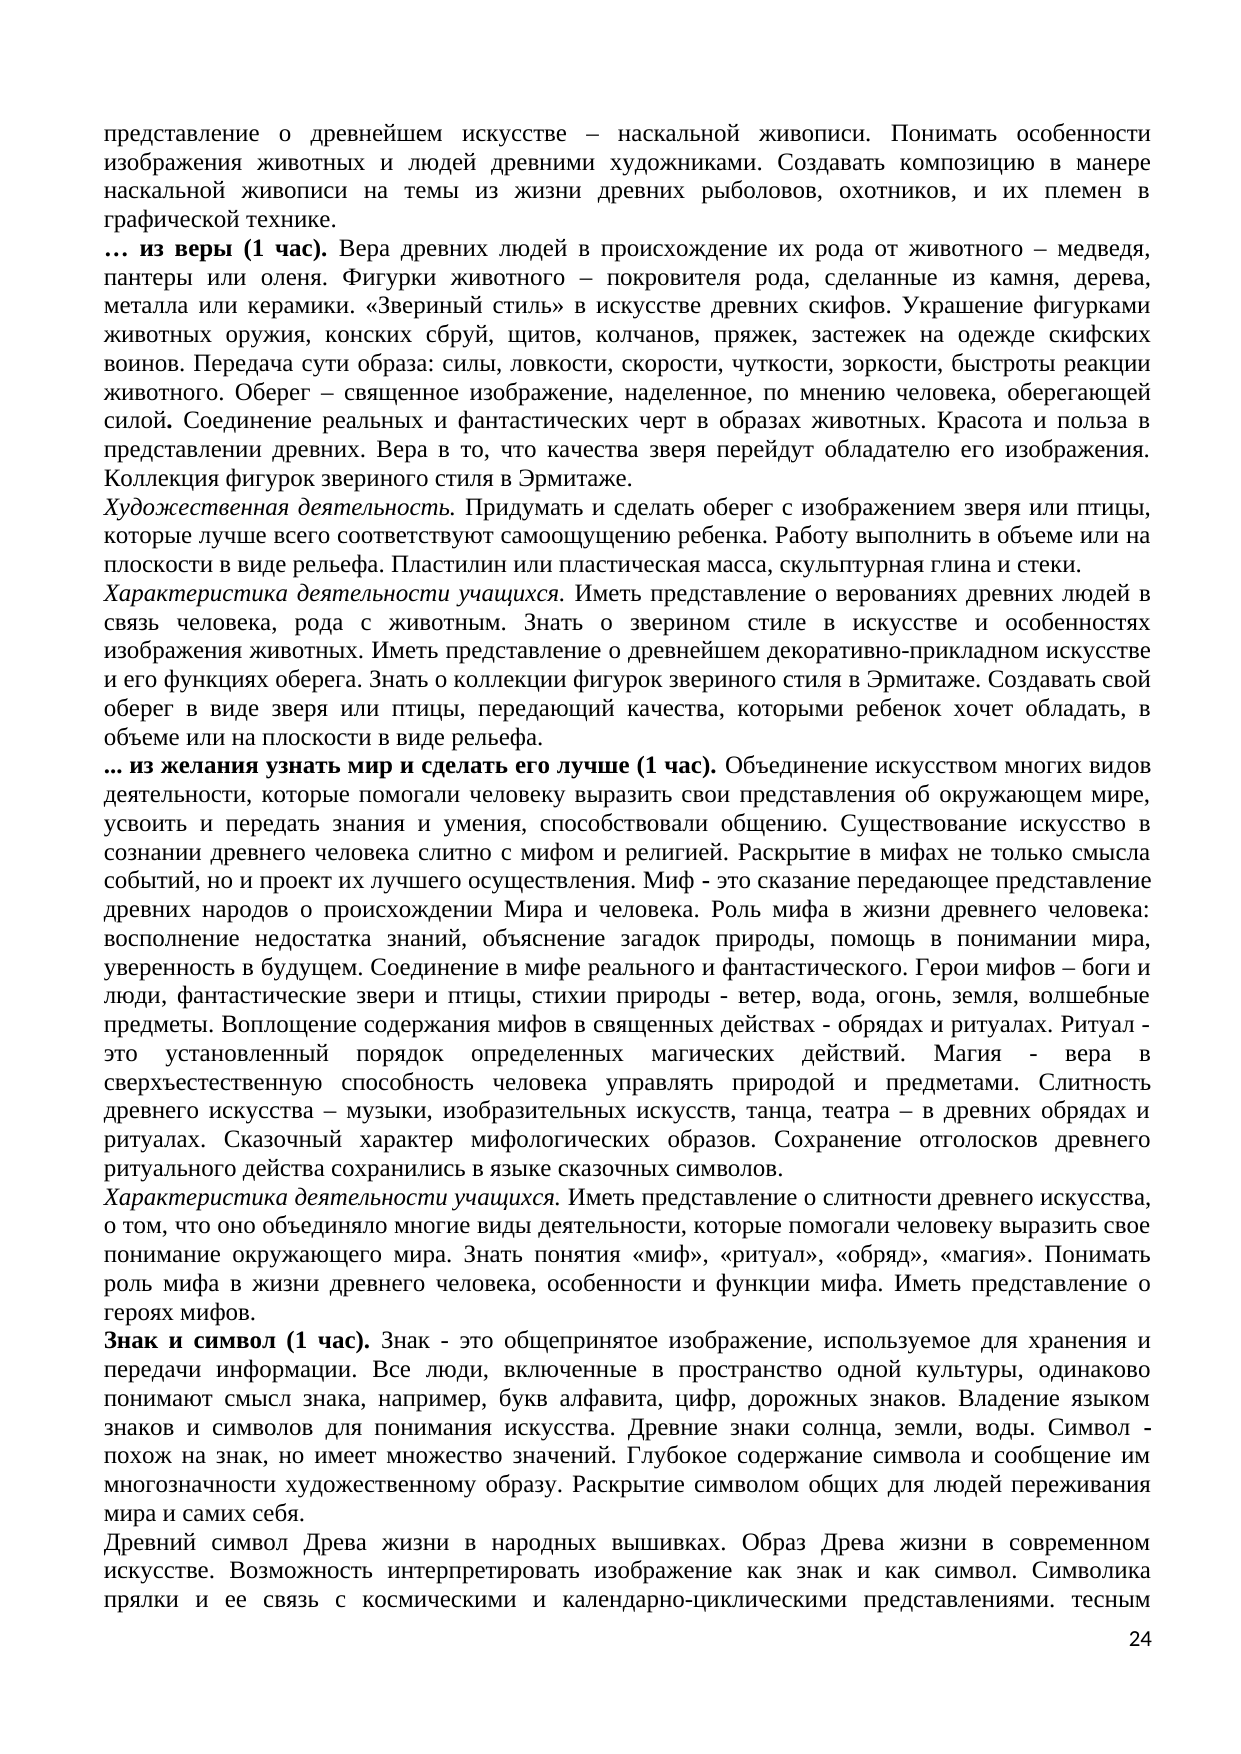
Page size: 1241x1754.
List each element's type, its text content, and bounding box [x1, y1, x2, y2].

text … из веры (1 час). Вера древних людей в происхождение их рода от животного – медведя, пантеры или оленя. Фигурки животного – покровителя рода, сделанные из камня, дерева, металла или керамики. «Звериный стиль» в искусстве древних скифов. Украшение фигурками животных оружия, конских сбруй, щитов, колчанов, пряжек, застежек на одежде скифских воинов. Передача сути образа: силы, ловкости, скорости, чуткости, зоркости, быстроты реакции животного. Оберег – священное изображение, наделенное, по мнению человека, оберегающей силой. Соединение реальных и фантастических черт в образах животных. Красота и польза в представлении древних. Вера в то, что качества зверя перейдут обладателю его изображения. Коллекция фигурок звериного стиля в Эрмитаже. [103, 233, 1152, 492]
text Художественная деятельность. Придумать и сделать оберег с изображением зверя или птицы, которые лучше всего соответствуют самоощущению ребенка. Работу выполнить в объеме или на плоскости в виде рельефа. Пластилин или пластическая масса, скульптурная глина и стеки. [103, 492, 1152, 578]
text Характеристика деятельности учащихся. Иметь представление о верованиях древних людей в связь человека, рода с животным. Знать о зверином стиле в искусстве и особенностях изображения животных. Иметь представление о древнейшем декоративно-прикладном искусстве и его функциях оберега. Знать о коллекции фигурок звериного стиля в Эрмитаже. Создавать свой оберег в виде зверя или птицы, передающий качества, которыми ребенок хочет обладать, в объеме или на плоскости в виде рельефа. [103, 578, 1152, 751]
text ... из желания узнать мир и сделать его лучше (1 час). Объединение искусством многих видов деятельности, которые помогали человеку выразить свои представления об окружающем мире, усвоить и передать знания и умения, способствовали общению. Существование искусство в сознании древнего человека слитно с мифом и религией. Раскрытие в мифах не только смысла событий, но и проект их лучшего осуществления. Миф - это сказание передающее представление древних народов о происхождении Мира и человека. Роль мифа в жизни древнего человека: восполнение недостатка знаний, объяснение загадок природы, помощь в понимании мира, уверенность в будущем. Соединение в мифе реального и фантастического. Герои мифов – боги и люди, фантастические звери и птицы, стихии природы - ветер, вода, огонь, земля, волшебные предметы. Воплощение содержания мифов в священных действах - обрядах и ритуалах. Ритуал - это установленный порядок определенных магических действий. Магия - вера в сверхъестественную способность человека управлять природой и предметами. Слитность древнего искусства – музыки, изобразительных искусств, танца, театра – в древних обрядах и ритуалах. Сказочный характер мифологических образов. Сохранение отголосков древнего ритуального действа сохранились в языке сказочных символов. [103, 751, 1152, 1182]
text Знак и символ (1 час). Знак - это общепринятое изображение, используемое для хранения и передачи информации. Все люди, включенные в пространство одной культуры, одинаково понимают смысл знака, например, букв алфавита, цифр, дорожных знаков. Владение языком знаков и символов для понимания искусства. Древние знаки солнца, земли, воды. Символ - похож на знак, но имеет множество значений. Глубокое содержание символа и сообщение им многозначности художественному образу. Раскрытие символом общих для людей переживания мира и самих себя. [103, 1326, 1152, 1527]
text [103, 118, 1152, 233]
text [103, 1527, 1152, 1613]
text Характеристика деятельности учащихся. Иметь представление о слитности древнего искусства, о том, что оно объединяло многие виды деятельности, которые помогали человеку выразить свое понимание окружающего мира. Знать понятия «миф», «ритуал», «обряд», «магия». Понимать роль мифа в жизни древнего человека, особенности и функции мифа. Иметь представление о героях мифов. [103, 1182, 1152, 1326]
